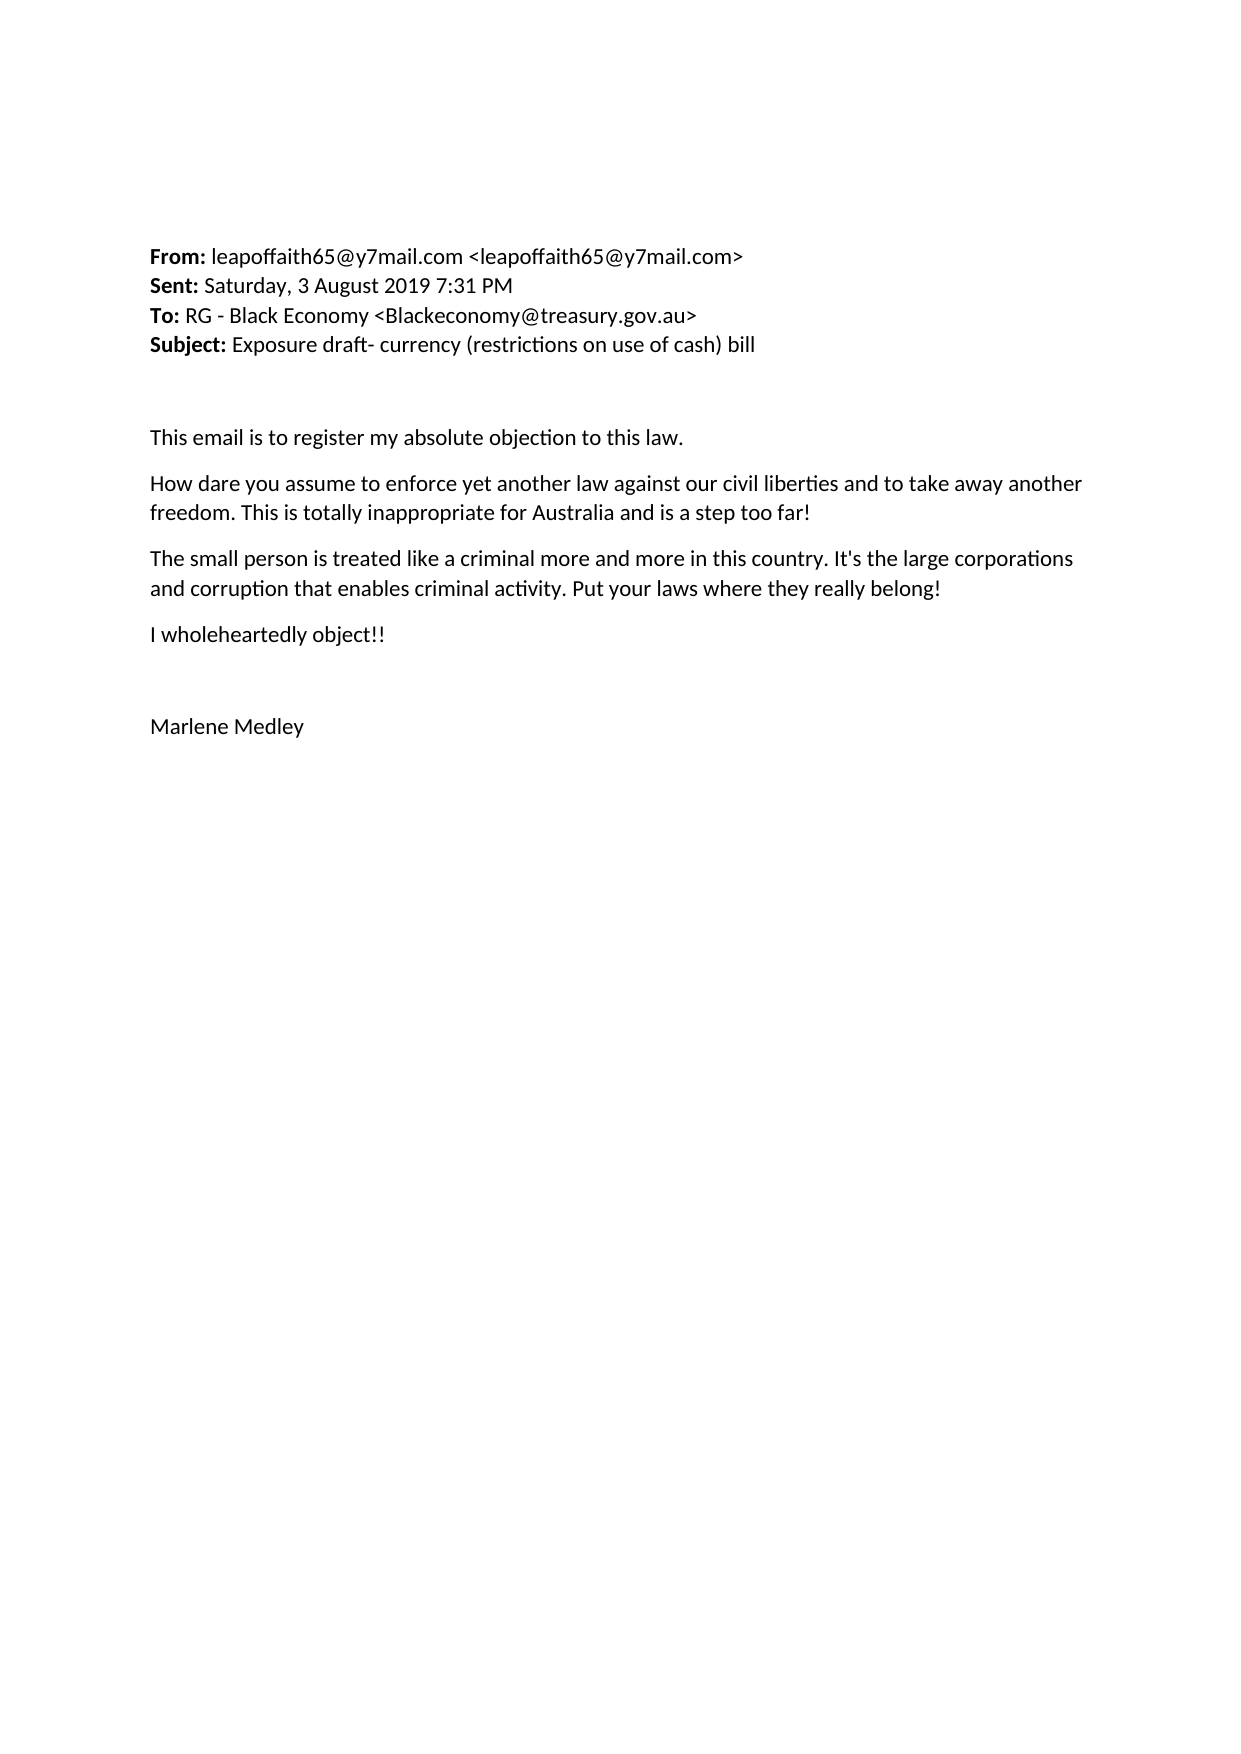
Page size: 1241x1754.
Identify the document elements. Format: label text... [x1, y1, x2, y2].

text From: leapoffaith65@y7mail.com <leapoffaith65@y7mail.com> Sent: Saturday, 3 August 2019 7:31 PM To: RG - Black Economy <Blackeconomy@treasury.gov.au> Subject: Exposure draft- currency (restrictions on use of cash) bill [150, 242, 1090, 358]
text The small person is treated like a criminal more and more in this country. It's the large corporations and corruption that enables criminal activity. Put your laws where they really belong! [150, 544, 1090, 602]
text How dare you assume to enforce yet another law against our civil liberties and to take away another freedom. This is totally inappropriate for Australia and is a step too far! [150, 469, 1090, 526]
text This email is to register my absolute objection to this law. [150, 423, 1090, 451]
text Marlene Medley [150, 712, 1090, 740]
text I wholeheartedly object!! [150, 620, 1090, 648]
